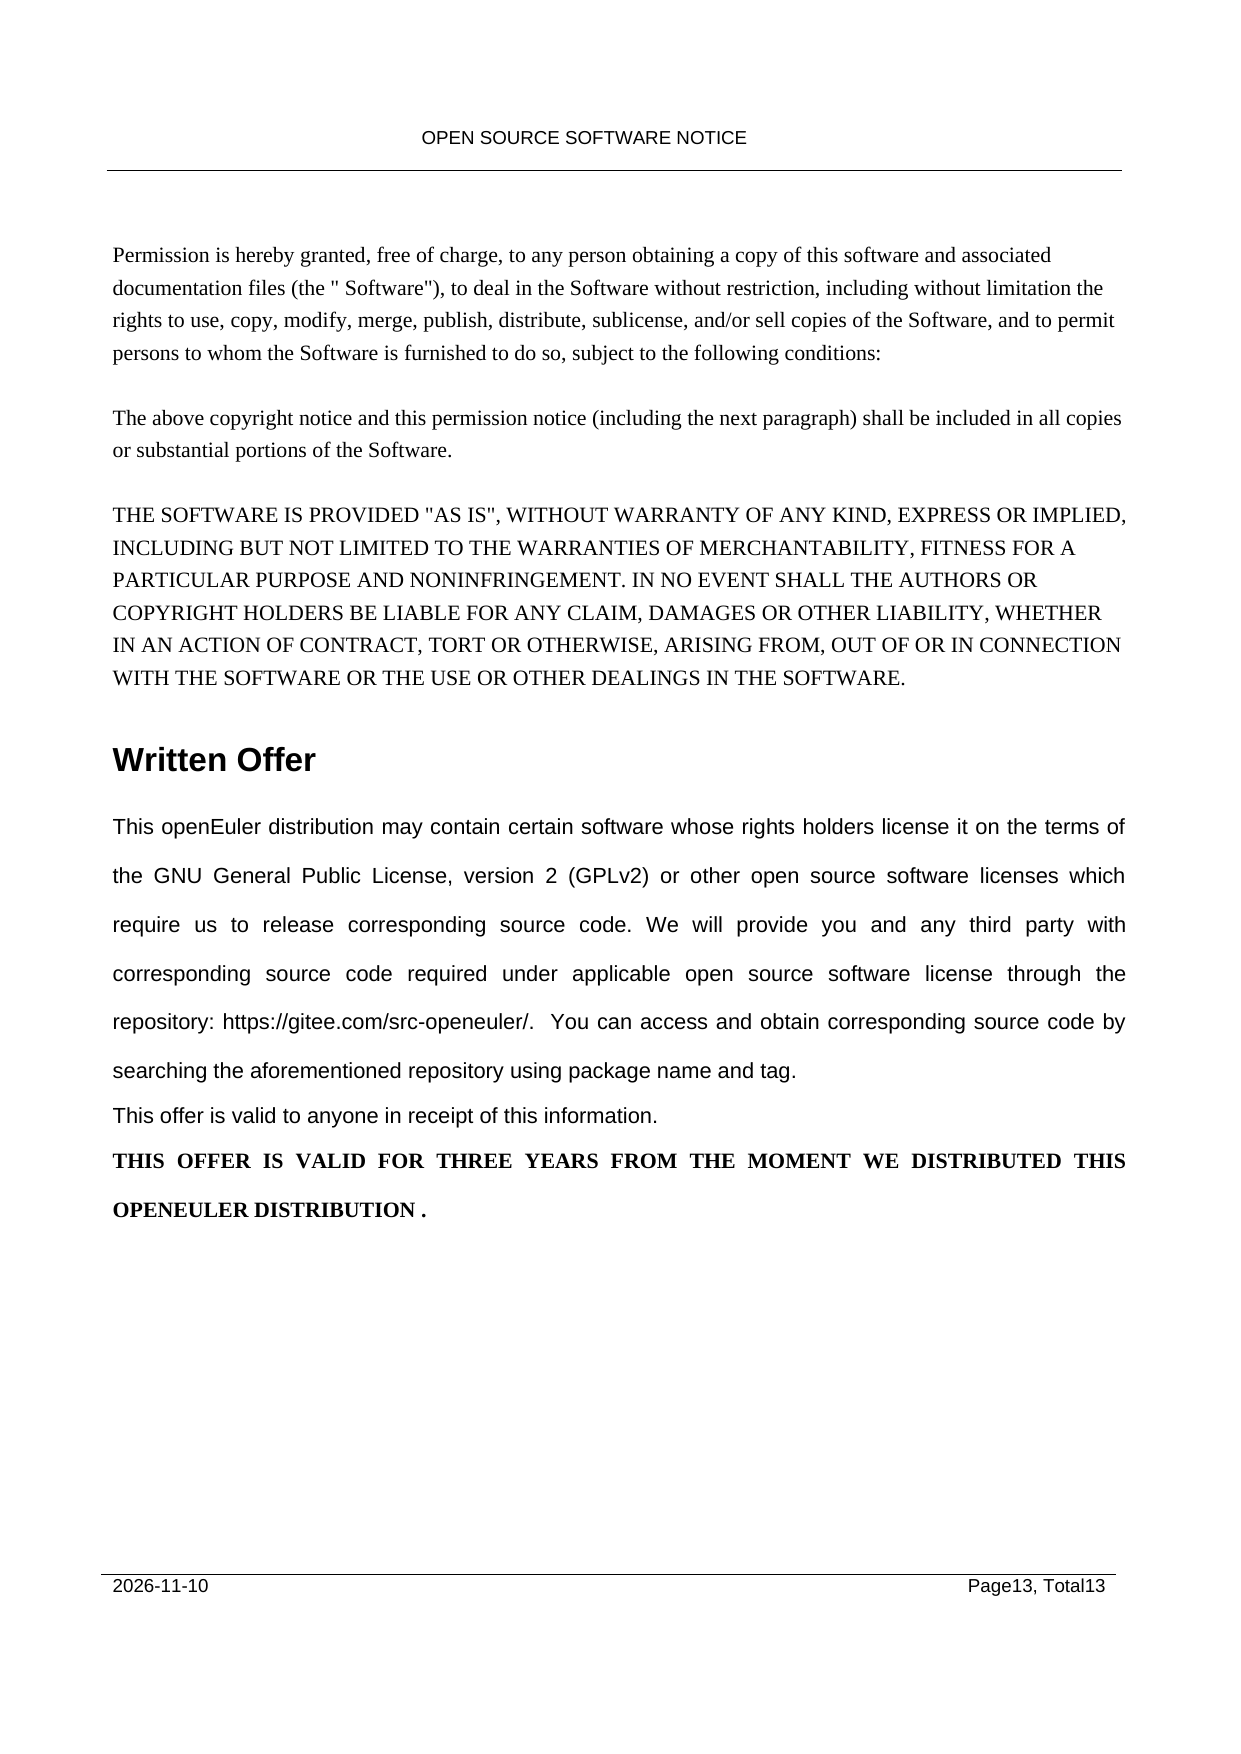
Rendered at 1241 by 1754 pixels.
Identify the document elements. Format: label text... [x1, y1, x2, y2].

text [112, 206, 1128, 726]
text THIS OFFER IS VALID FOR THREE YEARS FROM THE MOMENT WE DISTRIBUTED THIS OPENEULER DISTRIBUTION . [112, 1144, 1128, 1226]
text This offer is valid to anyone in receipt of this information. [112, 1099, 1128, 1132]
text This openEuler distribution may contain certain software whose rights holders license it on the terms of the GNU General Public License, version 2 (GPLv2) or other open source software licenses which require us to release corresponding source code. We will provide you and any third party with corresponding source code required under applicable open source software license through the repository: https://gitee.com/src-openeuler/. You can access and obtain corresponding source code by searching the aforementioned repository using package name and tag. [112, 811, 1128, 1087]
text Written Offer [112, 726, 1128, 791]
